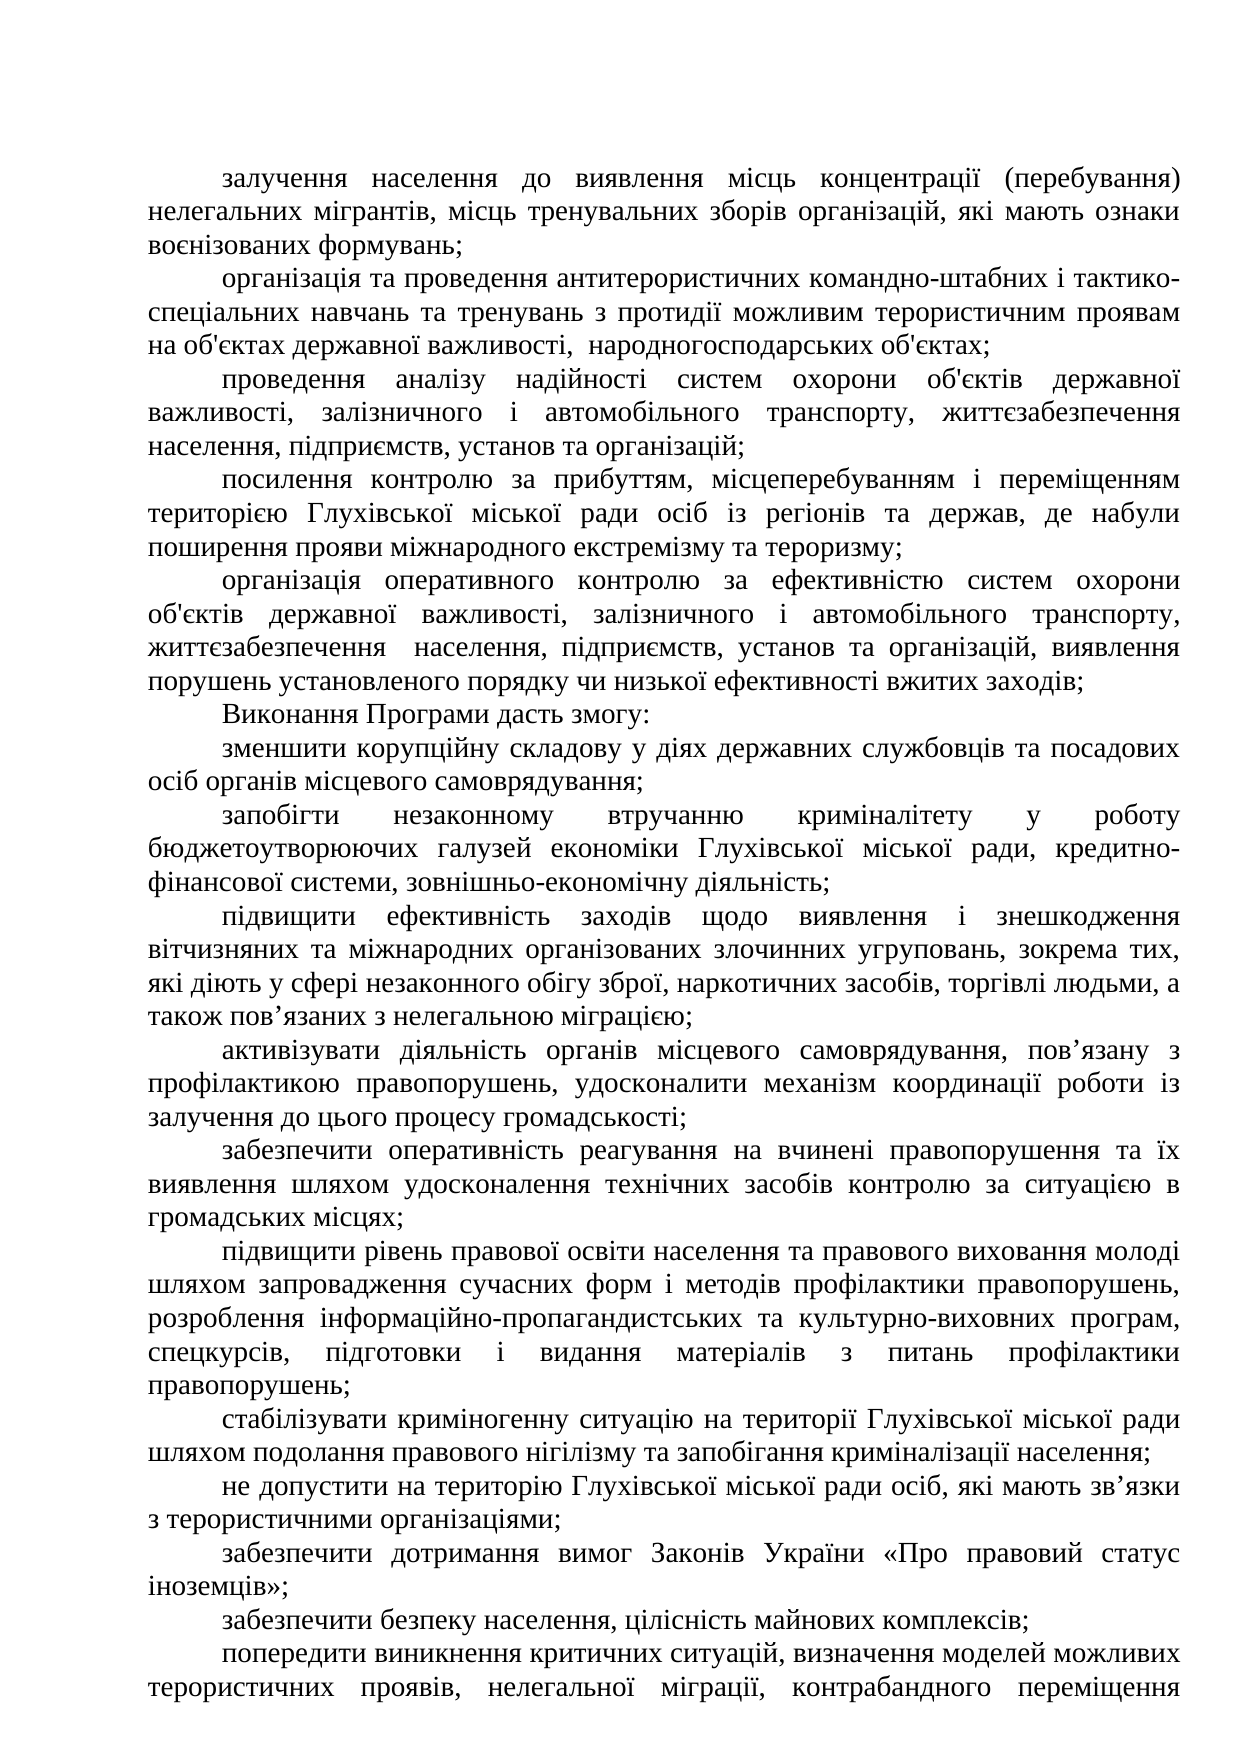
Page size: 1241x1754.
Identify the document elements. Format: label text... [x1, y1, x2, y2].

text стабілізувати криміногенну ситуацію на території Глухівської міської ради шляхом подолання правового нігілізму та запобігання криміналізації населення; [148, 1401, 1181, 1468]
text посилення контролю за прибуттям, місцеперебуванням і переміщенням територією Глухівської міської ради осіб із регіонів та держав, де набули поширення прояви міжнародного екстремізму та тероризму; [148, 462, 1181, 562]
text зменшити корупційну складову у діях державних службовців та посадових осіб органів місцевого самоврядування; [148, 730, 1181, 797]
text підвищити рівень правової освіти населення та правового виховання молоді шляхом запровадження сучасних форм і методів профілактики правопорушень, розроблення інформаційно-пропагандистських та культурно-виховних програм, спецкурсів, підготовки і видання матеріалів з питань профілактики правопорушень; [148, 1233, 1181, 1401]
text Виконання Програми дасть змогу: [148, 696, 1181, 730]
text організація та проведення антитерористичних командно-штабних і тактико-спеціальних навчань та тренувань з протидії можливим терористичним проявам на об'єктах державної важливості, народногосподарських об'єктах; [148, 260, 1181, 361]
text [148, 1636, 1181, 1703]
text запобігти незаконному втручанню криміналітету у роботу бюджетоутворюючих галузей економіки Глухівської міської ради, кредитно-фінансової системи, зовнішньо-економічну діяльність; [148, 797, 1181, 898]
text організація оперативного контролю за ефективністю систем охорони об'єктів державної важливості, залізничного і автомобільного транспорту, життєзабезпечення населення, підприємств, установ та організацій, виявлення порушень установленого порядку чи низької ефективності вжитих заходів; [148, 562, 1181, 696]
text забезпечити безпеку населення, цілісність майнових комплексів; [148, 1602, 1181, 1636]
text підвищити ефективність заходів щодо виявлення і знешкодження вітчизняних та міжнародних організованих злочинних угруповань, зокрема тих, які діють у сфері незаконного обігу зброї, наркотичних засобів, торгівлі людьми, а також пов’язаних з нелегальною міграцією; [148, 898, 1181, 1032]
text залучення населення до виявлення місць концентрації (перебування) нелегальних мігрантів, місць тренувальних зборів організацій, які мають ознаки воєнізованих формувань; [148, 160, 1181, 260]
text проведення аналізу надійності систем охорони об'єктів державної важливості, залізничного і автомобільного транспорту, життєзабезпечення населення, підприємств, установ та організацій; [148, 361, 1181, 462]
text забезпечити дотримання вимог Законів України «Про правовий статус іноземців»; [148, 1535, 1181, 1602]
text активізувати діяльність органів місцевого самоврядування, пов’язану з профілактикою правопорушень, удосконалити механізм координації роботи із залучення до цього процесу громадськості; [148, 1032, 1181, 1132]
text не допустити на територію Глухівської міської ради осіб, які мають зв’язки з терористичними організаціями; [148, 1468, 1181, 1535]
text забезпечити оперативність реагування на вчинені правопорушення та їх виявлення шляхом удосконалення технічних засобів контролю за ситуацією в громадських місцях; [148, 1132, 1181, 1233]
